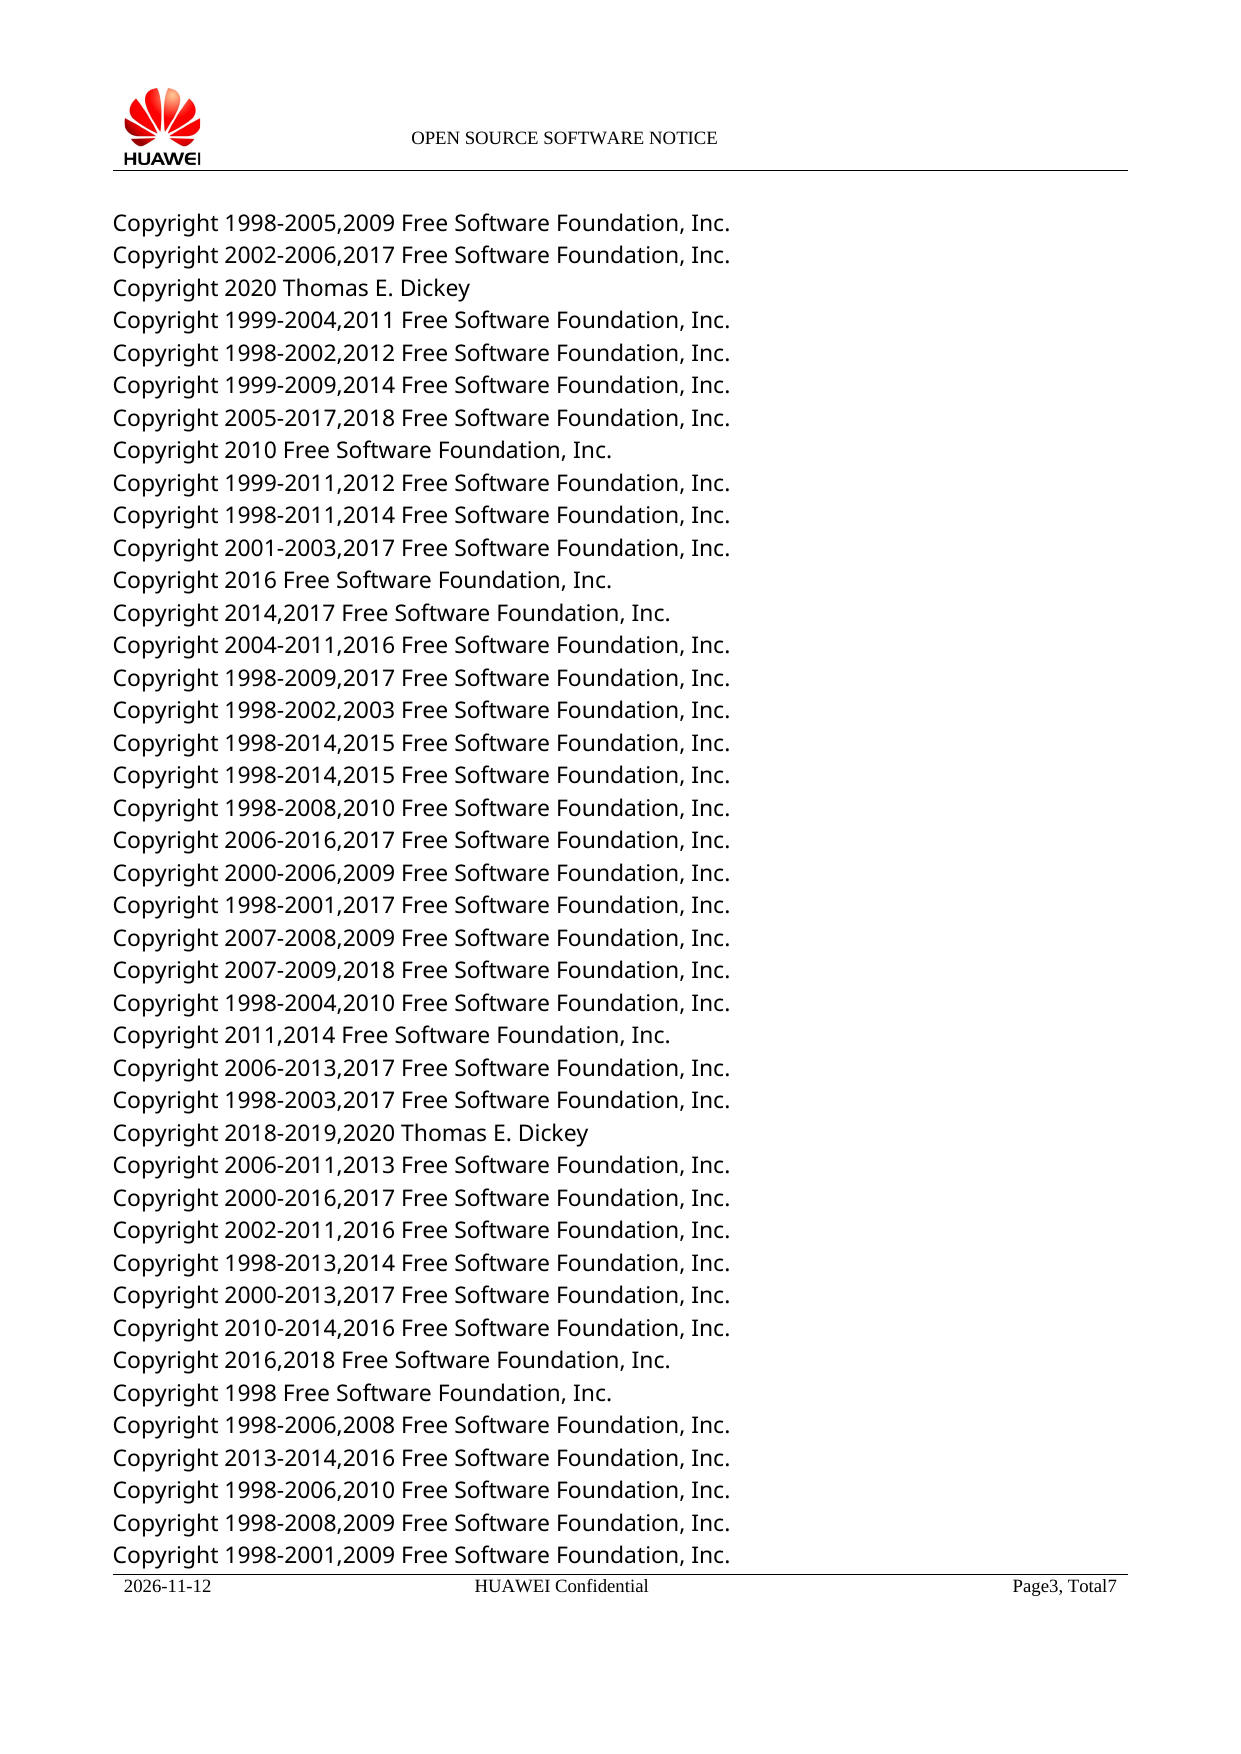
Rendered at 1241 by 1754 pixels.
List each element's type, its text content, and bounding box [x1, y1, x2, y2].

text Copyright 2001-2003,2017 Free Software Foundation, Inc. Copyright 2016 Free Software Foundation, Inc. Copyright 2014,2017 Free Software Foundation, Inc. Copyright 2004-2011,2016 Free Software Foundation, Inc. Copyright 1998-2009,2017 Free Software Foundation, Inc. Copyright 1998-2002,2003 Free Software Foundation, Inc. [112, 531, 1128, 726]
picture [124, 88, 201, 165]
text Copyright 1998-2002,2012 Free Software Foundation, Inc. Copyright 1999-2009,2014 Free Software Foundation, Inc. Copyright 2005-2017,2018 Free Software Foundation, Inc. Copyright 2010 Free Software Foundation, Inc. Copyright 1999-2011,2012 Free Software Foundation, Inc. Copyright 1998-2011,2014 Free Software Foundation, Inc. [112, 336, 1128, 531]
